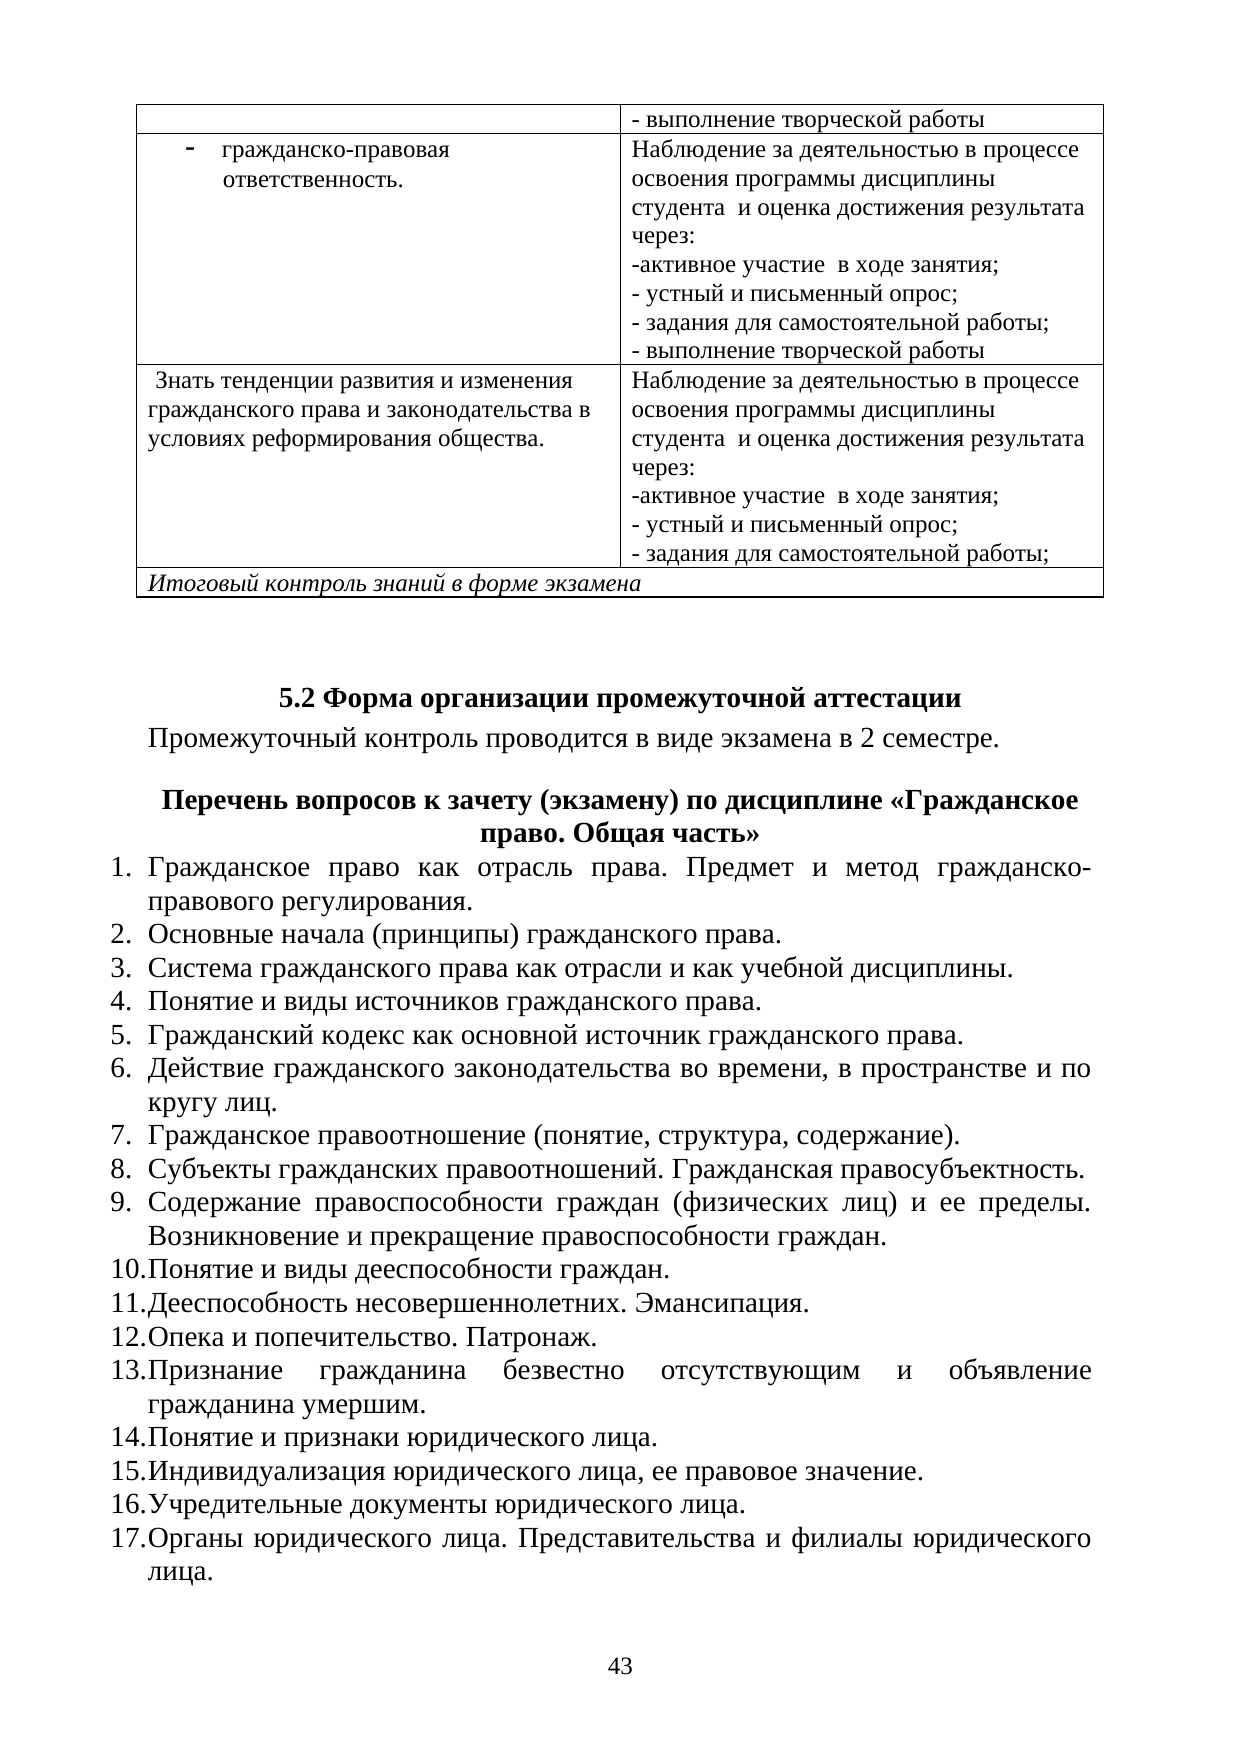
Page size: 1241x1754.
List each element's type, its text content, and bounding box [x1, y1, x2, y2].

text Промежуточный контроль проводится в виде экзамена в 2 семестре. [148, 720, 1092, 753]
list Гражданское право как отрасль права. Предмет и метод гражданско-правового регулирования. [110, 849, 1092, 916]
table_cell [621, 134, 1103, 364]
list Понятие и виды источников гражданского права. [110, 983, 1092, 1017]
list Дееспособность несовершеннолетних. Эмансипация. [110, 1285, 1092, 1319]
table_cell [137, 105, 620, 133]
list Действие гражданского законодательства во времени, в пространстве и по кругу лиц. [110, 1050, 1092, 1117]
list Органы юридического лица. Представительства и филиалы юридического лица. [110, 1520, 1092, 1587]
list Понятие и признаки юридического лица. [110, 1419, 1092, 1453]
table_cell Итоговый контроль знаний в форме экзамена [137, 568, 1103, 596]
list Признание гражданина безвестно отсутствующим и объявление гражданина умершим. [110, 1352, 1092, 1419]
list Система гражданского права как отрасли и как учебной дисциплины. [110, 950, 1092, 983]
subtitle 5.2 Форма организации промежуточной аттестации [148, 680, 1092, 713]
list Учредительные документы юридического лица. [110, 1486, 1092, 1520]
list Индивидуализация юридического лица, ее правовое значение. [110, 1453, 1092, 1486]
list Содержание правоспособности граждан (физических лиц) и ее пределы. Возникновение и прекращение правоспособности граждан. [110, 1184, 1092, 1252]
table_cell Наблюдение за деятельностью в процессе освоения программы дисциплины студента и оценка достижения результата через: -активное участие в ходе занятия; - устный и письменный опрос; - задания для самостоятельной работы; [621, 365, 1103, 567]
list Понятие и виды дееспособности граждан. [110, 1252, 1092, 1285]
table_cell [621, 105, 1103, 133]
list Субъекты гражданских правоотношений. Гражданская правосубъектность. [110, 1151, 1092, 1184]
list Основные начала (принципы) гражданского права. [110, 916, 1092, 950]
table_cell гражданско-правовая ответственность. [137, 134, 620, 364]
list Опека и попечительство. Патронаж. [110, 1319, 1092, 1352]
table_cell Знать тенденции развития и изменения гражданского права и законодательства в условиях реформирования общества. [137, 365, 620, 567]
list Гражданское правоотношение (понятие, структура, содержание). [110, 1117, 1092, 1151]
list Гражданский кодекс как основной источник гражданского права. [110, 1017, 1092, 1050]
text Перечень вопросов к зачету (экзамену) по дисциплине «Гражданское право. Общая часть» [148, 782, 1092, 849]
